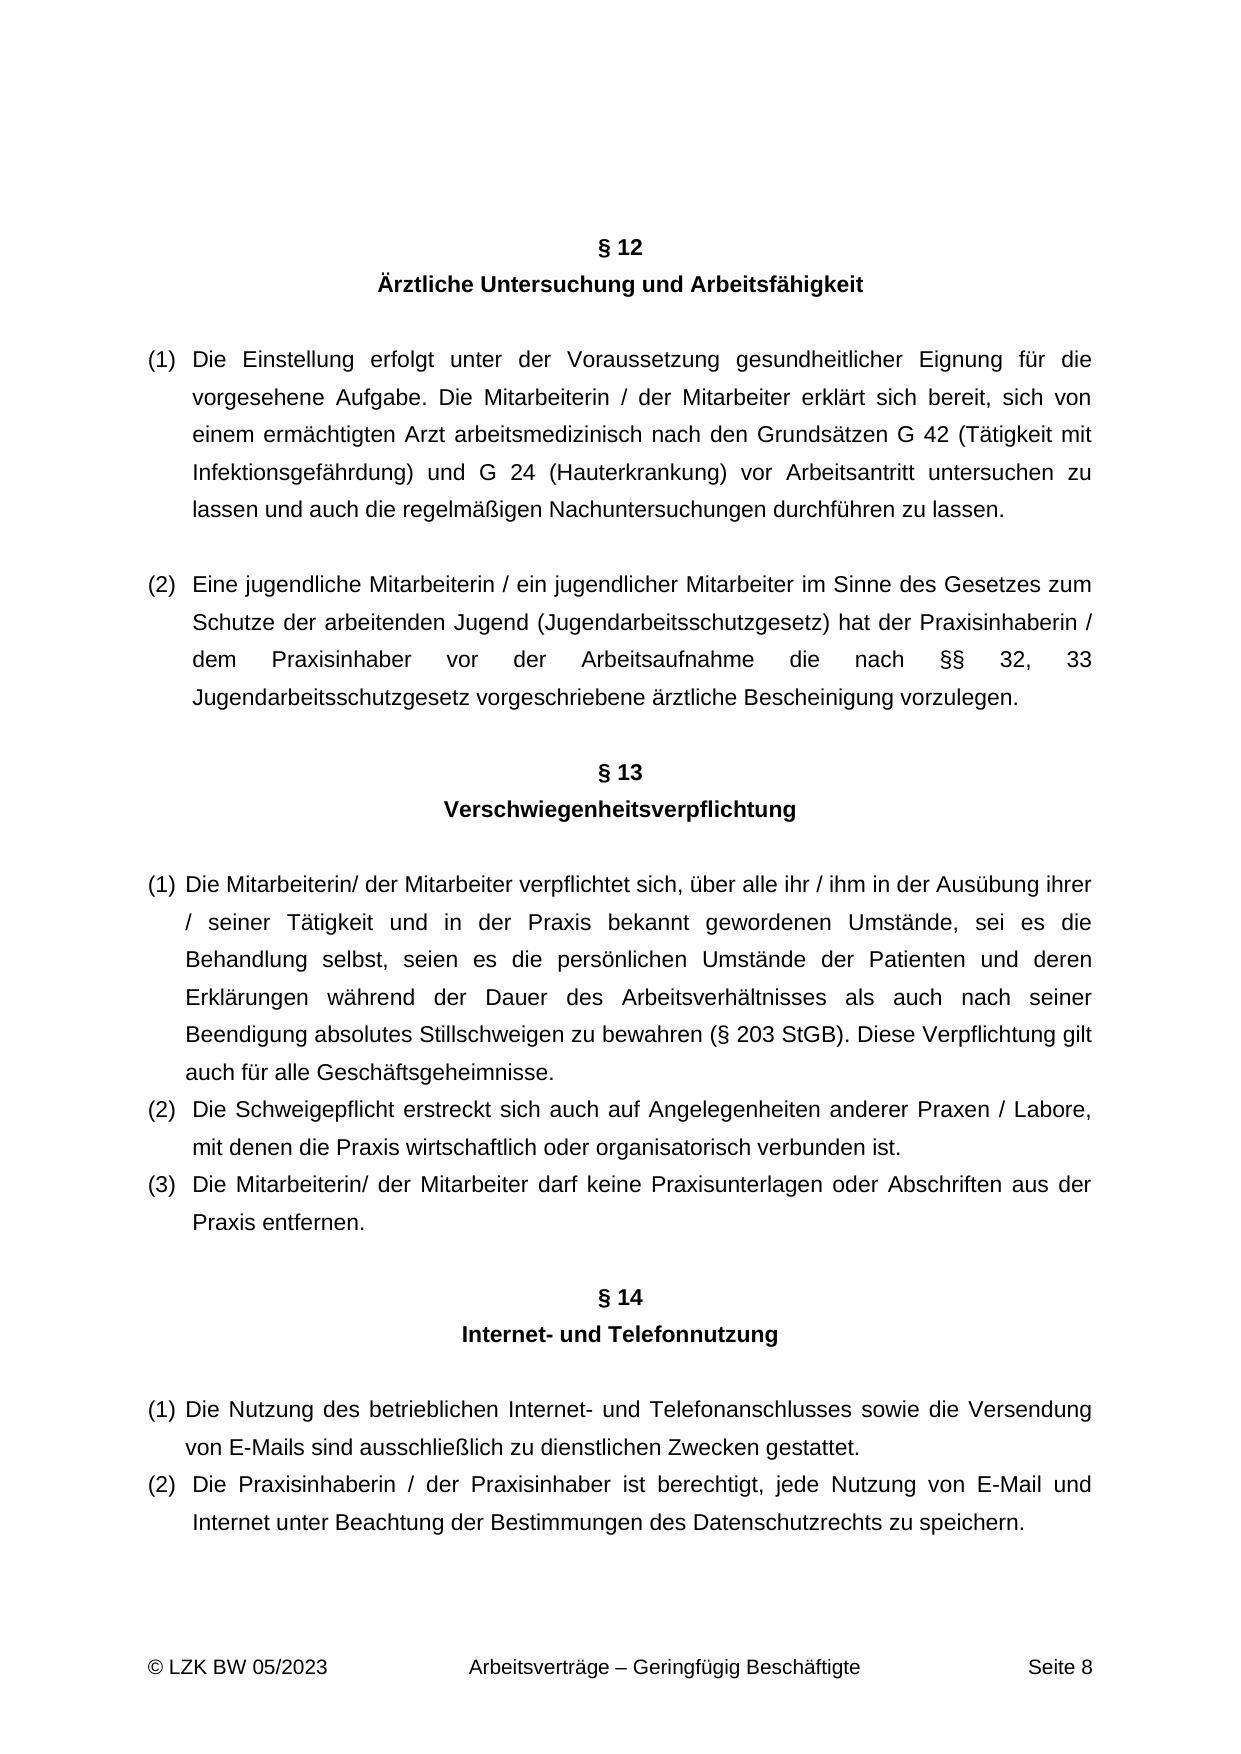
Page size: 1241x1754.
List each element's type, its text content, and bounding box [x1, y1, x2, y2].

text Internet- und Telefonnutzung [148, 1310, 1092, 1348]
text (2) Die Praxisinhaberin / der Praxisinhaber ist berechtigt, jede Nutzung von E-Mail und Internet unter Beachtung der Bestimmungen des Datenschutzrechts zu speichern. [148, 1460, 1092, 1535]
text (3) Die Mitarbeiterin/ der Mitarbeiter darf keine Praxisunterlagen oder Abschriften aus der Praxis entfernen. [148, 1160, 1092, 1235]
text Ärztliche Untersuchung und Arbeitsfähigkeit [148, 260, 1092, 298]
text Verschwiegenheitsverpflichtung [148, 785, 1092, 823]
text § 14 [148, 1273, 1092, 1310]
text (2) Die Schweigepflicht erstreckt sich auch auf Angelegenheiten anderer Praxen / Labore, mit denen die Praxis wirtschaftlich oder organisatorisch verbunden ist. [148, 1085, 1092, 1160]
list Die Mitarbeiterin/ der Mitarbeiter verpflichtet sich, über alle ihr / ihm in der Ausübung ihrer / seiner Tätigkeit und in der Praxis bekannt gewordenen Umstände, sei es die Behandlung selbst, seien es die persönlichen Umstände der Patienten und deren Erklärungen während der Dauer des Arbeitsverhältnisses als auch nach seiner Beendigung absolutes Stillschweigen zu bewahren (§ 203 StGB). Diese Verpflichtung gilt auch für alle Geschäftsgeheimnisse. [148, 860, 1092, 1085]
list Die Nutzung des betrieblichen Internet- und Telefonanschlusses sowie die Versendung von E-Mails sind ausschließlich zu dienstlichen Zwecken gestattet. [148, 1385, 1092, 1460]
text § 13 [148, 748, 1092, 785]
text (1) Die Einstellung erfolgt unter der Voraussetzung gesundheitlicher Eignung für die vorgesehene Aufgabe. Die Mitarbeiterin / der Mitarbeiter erklärt sich bereit, sich von einem ermächtigten Arzt arbeitsmedizinisch nach den Grundsätzen G 42 (Tätigkeit mit Infektionsgefährdung) und G 24 (Hauterkrankung) vor Arbeitsantritt untersuchen zu lassen und auch die regelmäßigen Nachuntersuchungen durchführen zu lassen. [148, 335, 1092, 523]
text § 12 [148, 223, 1092, 260]
list Eine jugendliche Mitarbeiterin / ein jugendlicher Mitarbeiter im Sinne des Gesetzes zum Schutze der arbeitenden Jugend (Jugendarbeitsschutzgesetz) hat der Praxisinhaberin / dem Praxisinhaber vor der Arbeitsaufnahme die nach §§ 32, 33 Jugendarbeitsschutzgesetz vorgeschriebene ärztliche Bescheinigung vorzulegen. [148, 560, 1092, 710]
